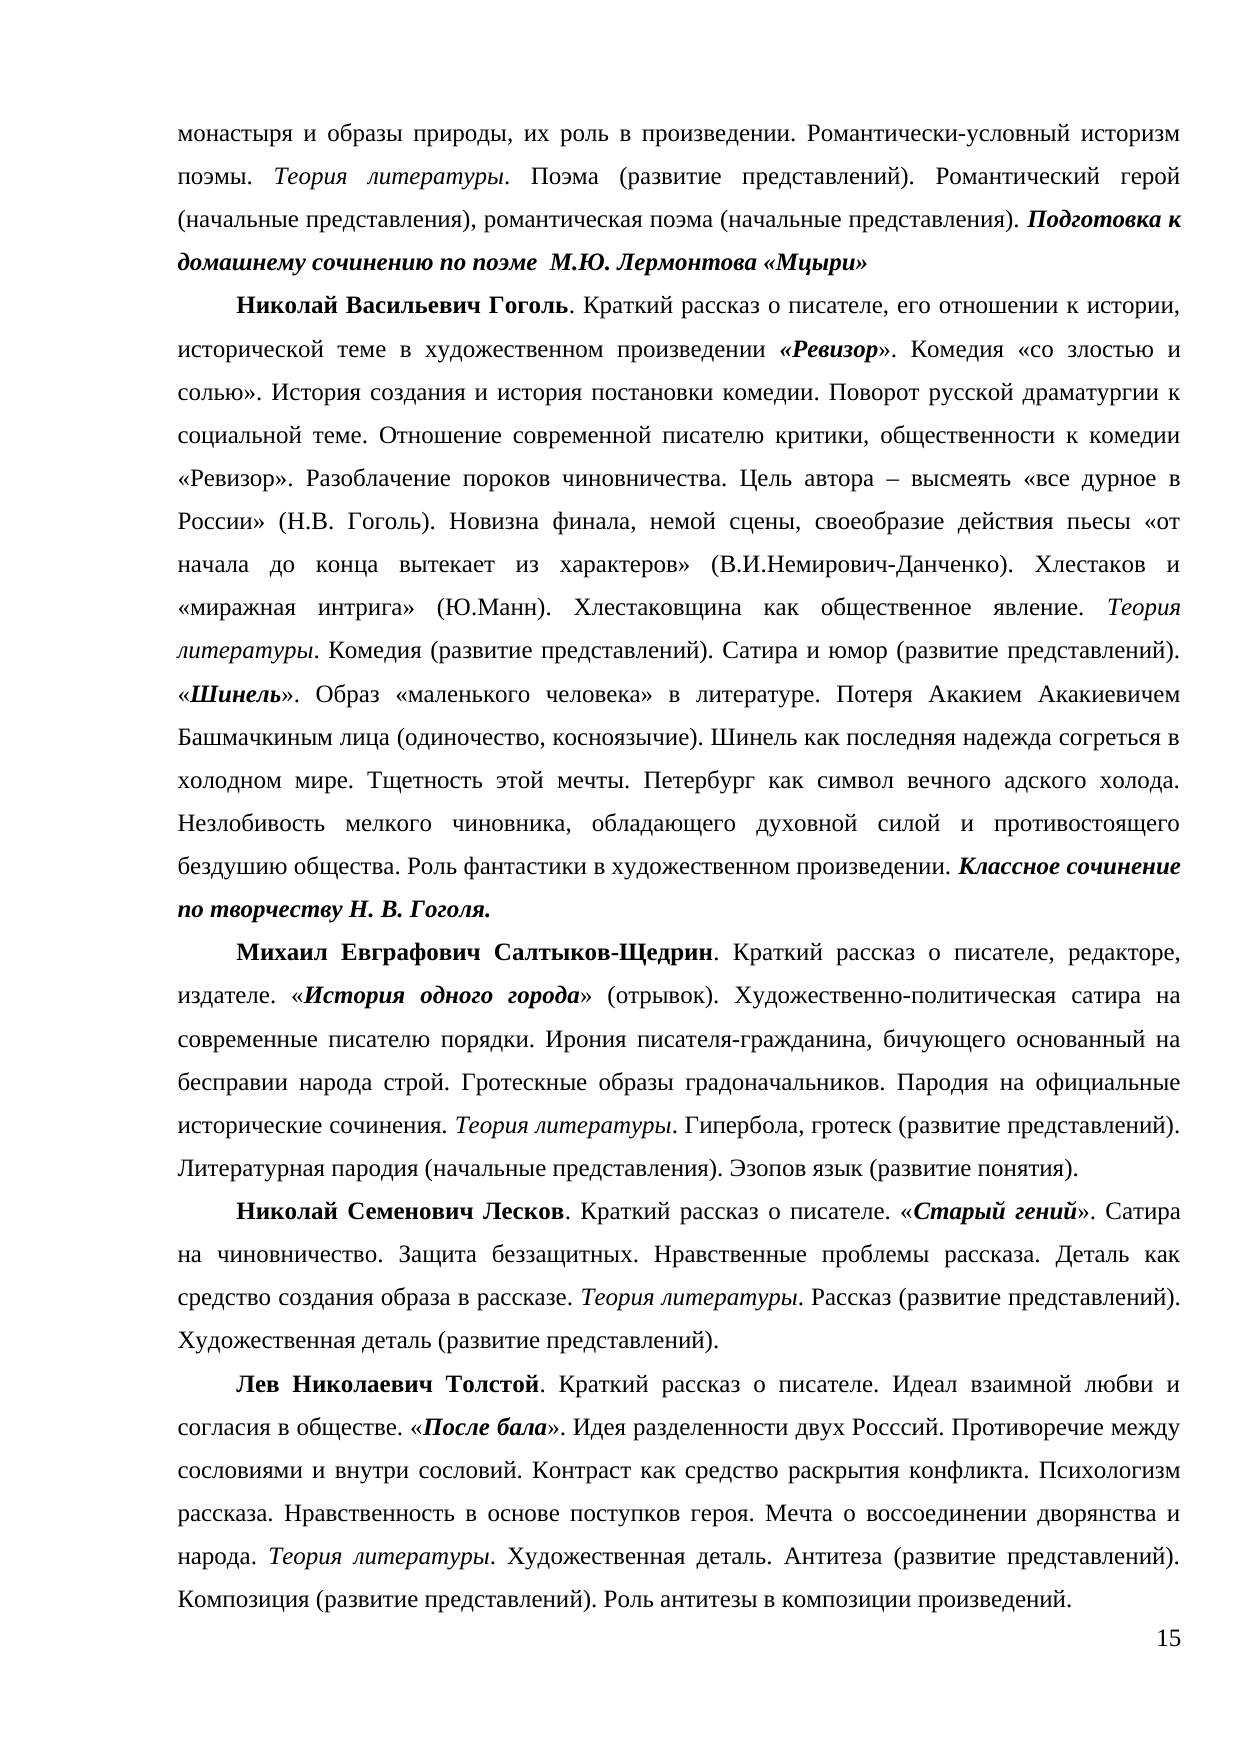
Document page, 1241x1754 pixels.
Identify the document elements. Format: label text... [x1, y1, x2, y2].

text Николай Васильевич Гоголь. Краткий рассказ о писателе, его отношении к истории, исторической теме в художественном произведении «Ревизор». Комедия «со злостью и солью». История создания и история постановки комедии. Поворот русской драматургии к социальной теме. Отношение современной писателю критики, общественности к комедии «Ревизор». Разоблачение пороков чиновничества. Цель автора – высмеять «все дурное в России» (Н.меять «все дурное в России» (Н, ,ория литературы. вщина как общественное явление.ценыи к к/медии " к истории, исторической теме в художественном произведении.В. Гоголь). Новизна финала, немой сцены, своеобразие действия пьесы «от начала до конца вытекает из характеров» (В.И.Немирович-Данченко). Хлестаков и «миражная интрига» (Ю.Манн). Хлестаковщина как общественное явление. Теория литературы. Комедия (развитие представлений). Сатира и юмор (развитие представлений). «Шинель». Образ «маленького человека» в литературе. Потеря Акакием Акакиевичем Башмачкиным лица (одиночество, косноязычие). Шинель как последняя надежда согреться в холодном мире. Тщетность этой мечты. Петербург как символ вечного адского холода. Незлобивость мелкого чиновника, обладающего духовной силой и противостоящего бездушию общества. Роль фантастики в художественном произведении. Классное сочинение по творчеству Н. В. Гоголя. [177, 291, 1181, 923]
text Лев Николаевич Толстой. Краткий рассказ о писателе. Идеал взаимной любви и согласия в обществе. «После бала». Идея разделенности двух Росссий. Противоречие между сословиями и внутри сословий. Контраст как средство раскрытия конфликта. Психологизм рассказа. Нравственность в основе поступков героя. Мечта о воссоединении дворянства и народа. Теория литературы. Художественная деталь. Антитеза (развитие представлений). Композиция (развитие представлений). Роль антитезы в композиции произведений. [177, 1369, 1181, 1613]
text Николай Семенович Лесков. Краткий рассказ о писателе. «Старый гений». Сатира на чиновничество. Защита беззащитных. Нравственные проблемы рассказа. Деталь как средство создания образа в рассказе. Теория литературы. Рассказ (развитие представлений). Художественная деталь (развитие представлений). [177, 1196, 1181, 1354]
text Михаил Евграфович Салтыков-Щедрин. Краткий рассказ о писателе, редакторе, издателе. «История одного города» (отрывок). Художественно-политическая сатира на современные писателю порядки. Ирония писателя-гражданина, бичующего основанный на бесправии народа строй. Гротескные образы градоначальников. Пародия на официальные исторические сочинения. Теория литературы. Гипербола, гротеск (развитие представлений). Литературная пародия (начальные представления). Эзопов язык (развитие понятия). [177, 937, 1181, 1182]
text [177, 118, 1181, 276]
